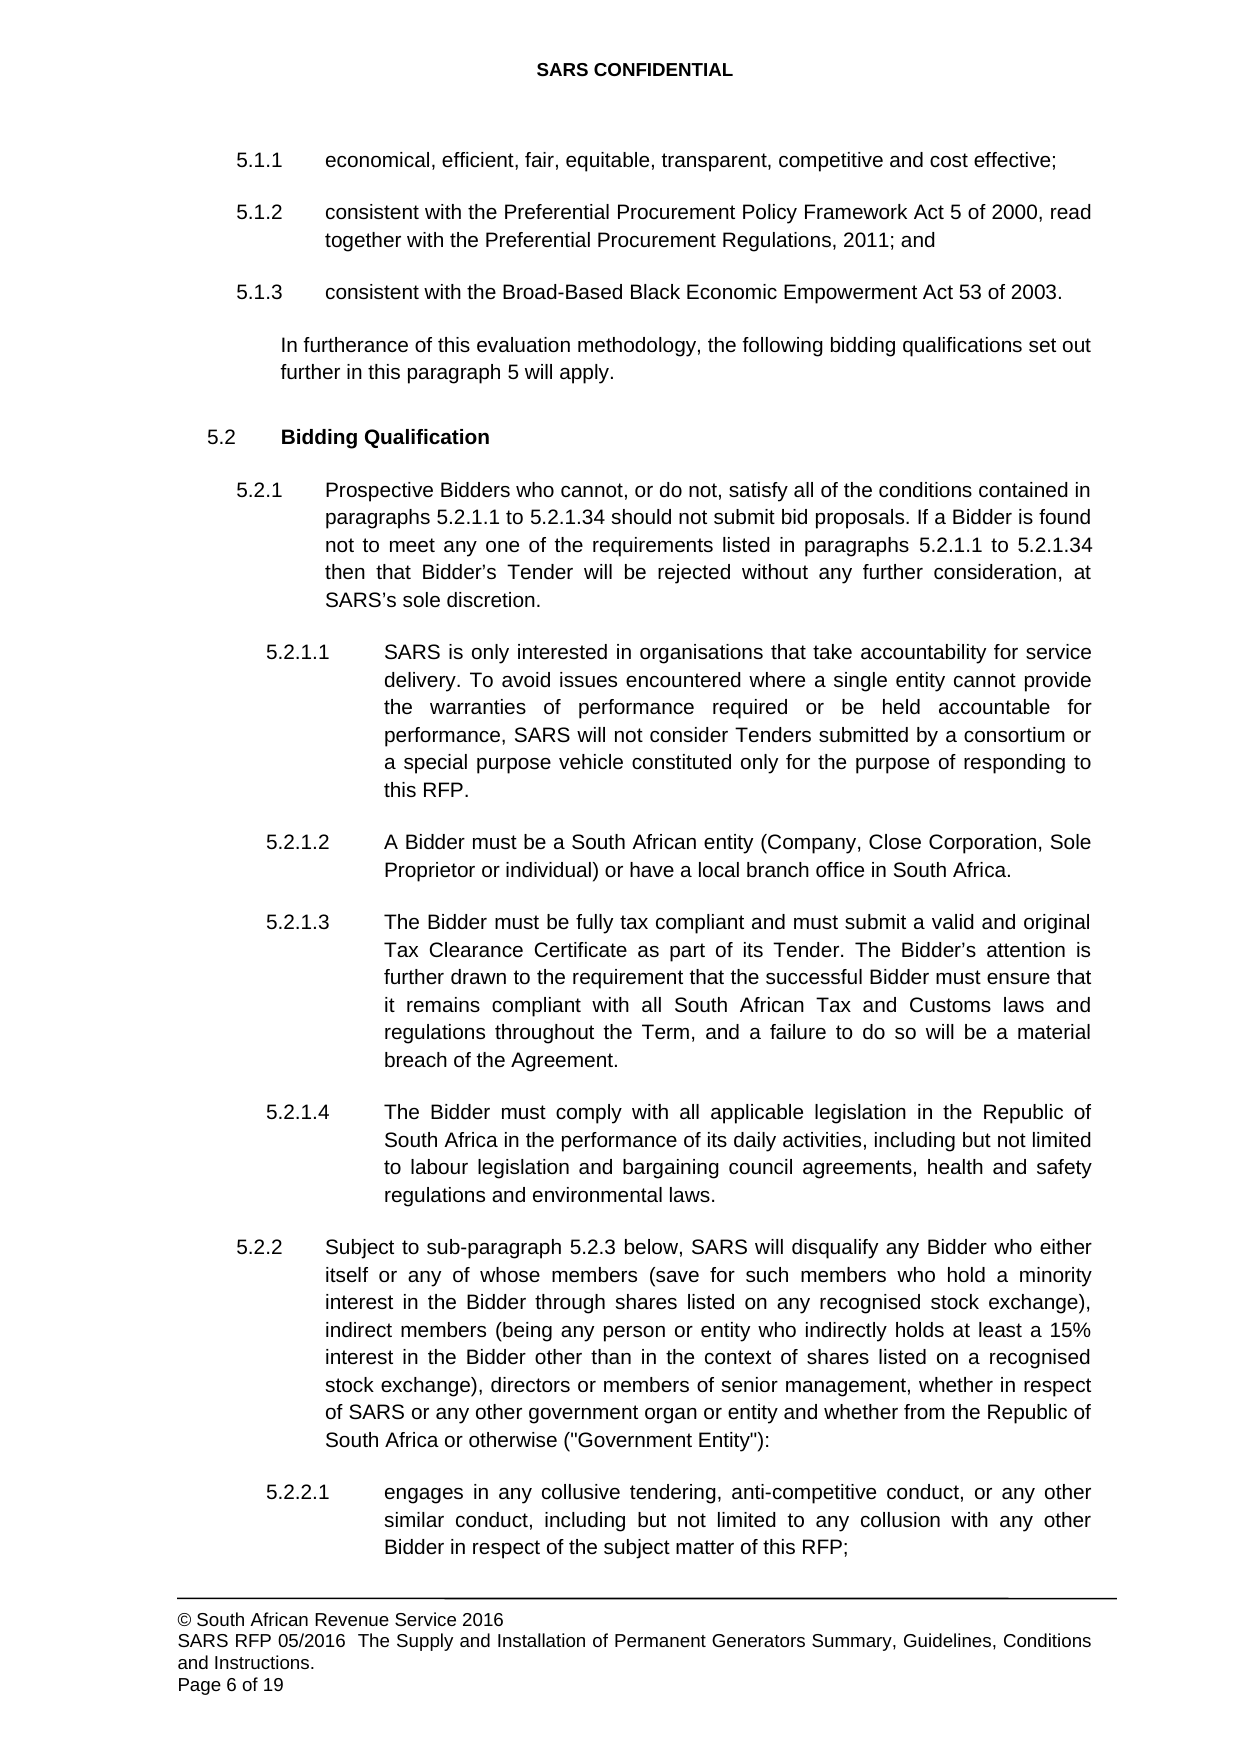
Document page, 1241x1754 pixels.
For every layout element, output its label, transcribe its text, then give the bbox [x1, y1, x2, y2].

text Subject to sub-paragraph 5.2.3 below, SARS will disqualify any Bidder who either itself or any of whose members (save for such members who hold a minority interest in the Bidder through shares listed on any recognised stock exchange), indirect members (being any person or entity who indirectly holds at least a 15% interest in the Bidder other than in the context of shares listed on a recognised stock exchange), directors or members of senior management, whether in respect of SARS or any other government organ or entity and whether from the Republic of South Africa or otherwise ("Government Entity"): [236, 1235, 1092, 1452]
text A Bidder must be a South African entity (Company, Close Corporation, Sole Proprietor or individual) or have a local branch office in South Africa. [266, 830, 1092, 882]
text In furtherance of this evaluation methodology, the following bidding qualifications set out further in this paragraph 5 will apply. [280, 333, 1092, 384]
text consistent with the Preferential Procurement Policy Framework Act 5 of 2000, read together with the Preferential Procurement Regulations, 2011; and [236, 200, 1092, 252]
text The Bidder must be fully tax compliant and must submit a valid and original Tax Clearance Certificate as part of its Tender. The Bidder’s attention is further drawn to the requirement that the successful Bidder must ensure that it remains compliant with all South African Tax and Customs laws and regulations throughout the Term, and a failure to do so will be a material breach of the Agreement. [266, 910, 1092, 1072]
text consistent with the Broad-Based Black Economic Empowerment Act 53 of 2003. [236, 280, 1092, 304]
text economical, efficient, fair, equitable, transparent, competitive and cost effective; [236, 148, 1092, 172]
text Prospective Bidders who cannot, or do not, satisfy all of the conditions contained in paragraphs 5.2.1.1 to 5.2.1.34 should not submit bid proposals. If a Bidder is found not to meet any one of the requirements listed in paragraphs 5.2.1.1 to 5.2.1.34 then that Bidder’s Tender will be rejected without any further consideration, at SARS’s sole discretion. [236, 478, 1092, 612]
text engages in any collusive tendering, anti-competitive conduct, or any other similar conduct, including but not limited to any collusion with any other Bidder in respect of the subject matter of this RFP; [266, 1480, 1092, 1559]
text The Bidder must comply with all applicable legislation in the Republic of South Africa in the performance of its daily activities, including but not limited to labour legislation and bargaining council agreements, health and safety regulations and environmental laws. [266, 1100, 1092, 1207]
text SARS is only interested in organisations that take accountability for service delivery. To avoid issues encountered where a single entity cannot provide the warranties of performance required or be held accountable for performance, SARS will not consider Tenders submitted by a consortium or a special purpose vehicle constituted only for the purpose of responding to this RFP. [266, 640, 1092, 802]
text Bidding Qualification [207, 425, 1092, 449]
